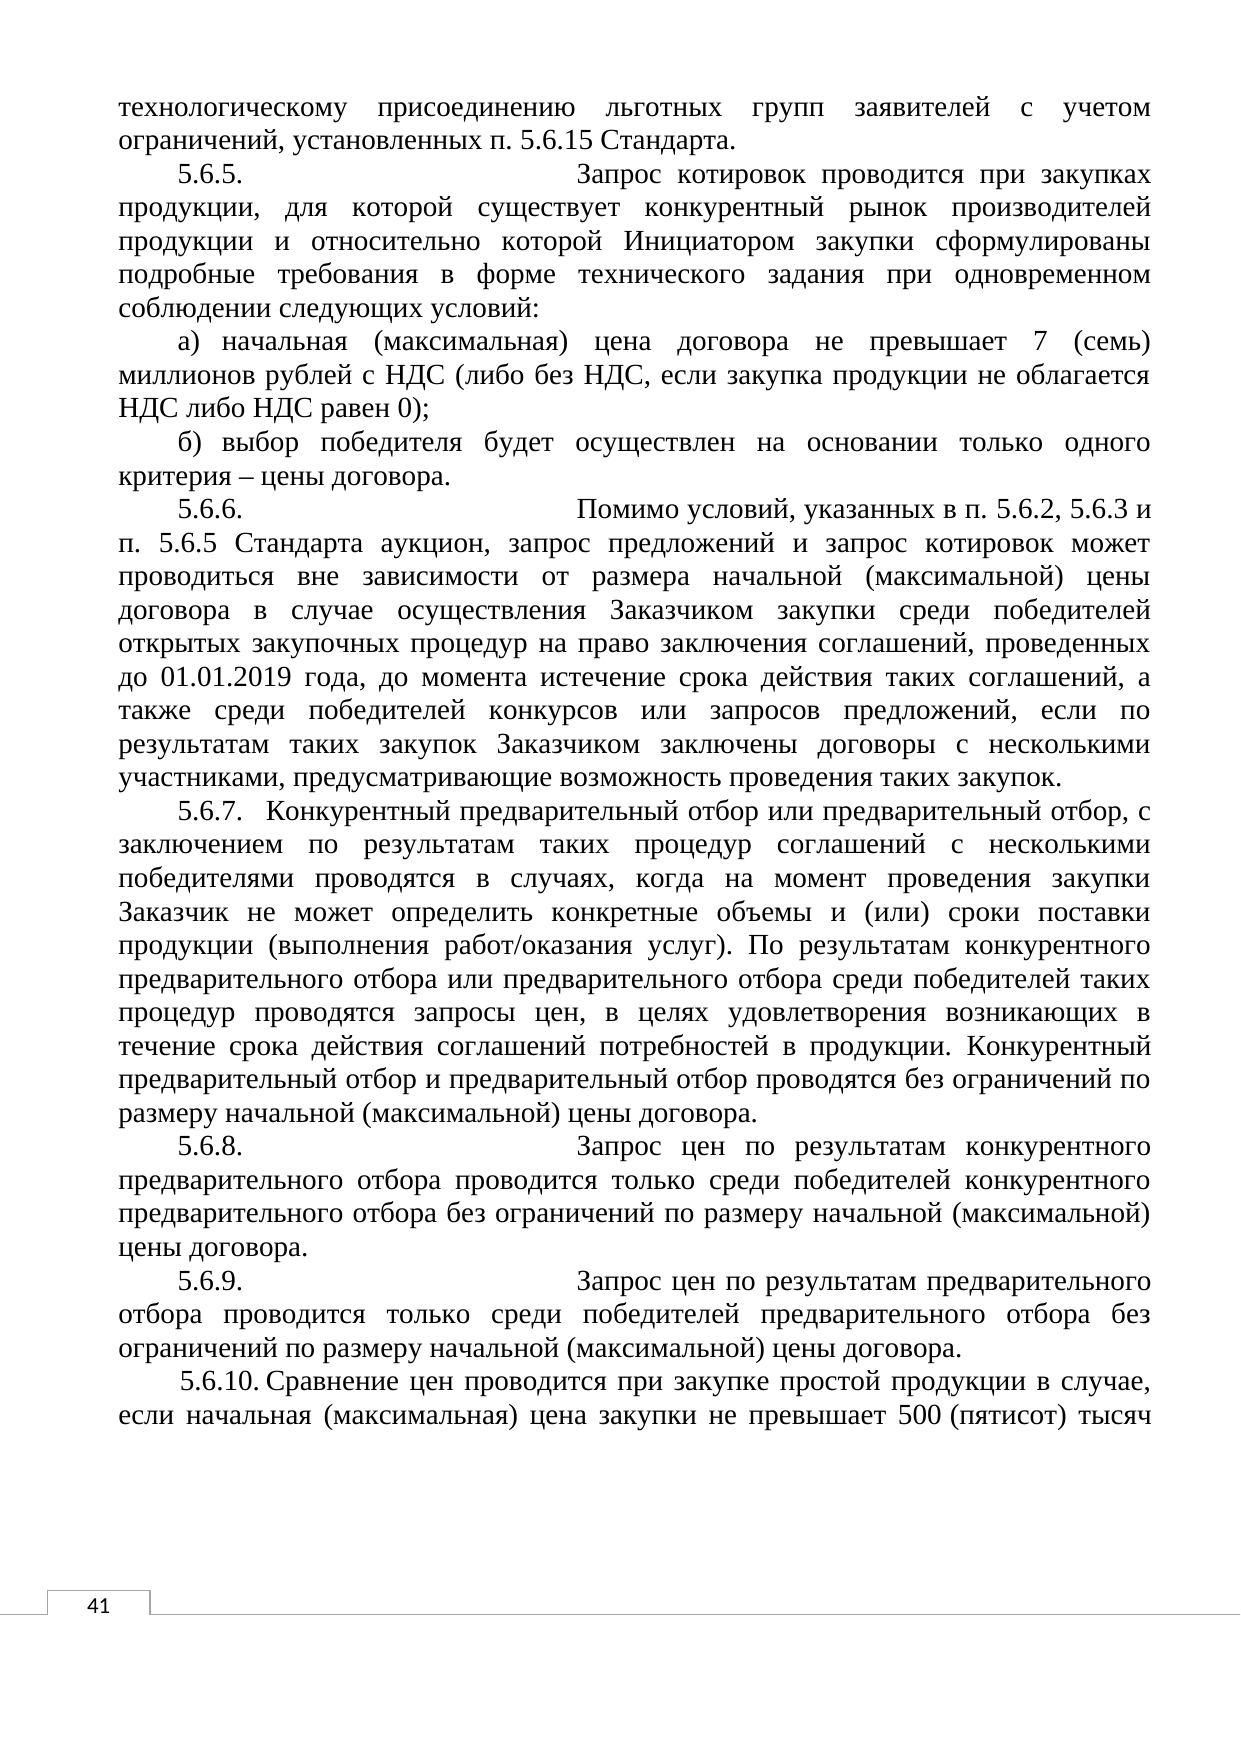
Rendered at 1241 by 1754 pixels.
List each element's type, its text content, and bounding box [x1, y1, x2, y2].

list Запрос цен по результатам предварительного отбора проводится только среди победителей предварительного отбора без ограничений по размеру начальной (максимальной) цены договора. [118, 1263, 1152, 1363]
list начальная (максимальная) цена договора не превышает 7 (семь) миллионов рублей с НДС (либо без НДС, если закупка продукции не облагается НДС либо НДС равен 0); [118, 323, 1152, 424]
list Помимо условий, указанных в п. 5.6.2, 5.6.3 и п. 5.6.5 Стандарта аукцион, запрос предложений и запрос котировок может проводиться вне зависимости от размера начальной (максимальной) цены договора в случае осуществления Заказчиком закупки среди победителей открытых закупочных процедур на право заключения соглашений, проведенных до 01.01.2019 года, до момента истечение срока действия таких соглашений, а также среди победителей конкурсов или запросов предложений, если по результатам таких закупок Заказчиком заключены договоры с несколькими участниками, предусматривающие возможность проведения таких закупок. [118, 491, 1152, 793]
list Запрос цен по результатам конкурентного предварительного отбора проводится только среди победителей конкурентного предварительного отбора без ограничений по размеру начальной (максимальной) цены договора. [118, 1128, 1152, 1263]
list выбор победителя будет осуществлен на основании только одного критерия – цены договора. [118, 424, 1152, 491]
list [118, 1363, 1152, 1430]
list Конкурентный предварительный отбор или предварительный отбор, с заключением по результатам таких процедур соглашений с несколькими победителями проводятся в случаях, когда на момент проведения закупки Заказчик не может определить конкретные объемы и (или) сроки поставки продукции (выполнения работ/оказания услуг). По результатам конкурентного предварительного отбора или предварительного отбора среди победителей таких процедур проводятся запросы цен, в целях удовлетворения возникающих в течение срока действия соглашений потребностей в продукции. Конкурентный предварительный отбор и предварительный отбор проводятся без ограничений по размеру начальной (максимальной) цены договора. [118, 793, 1152, 1128]
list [118, 89, 1152, 156]
list Запрос котировок проводится при закупках продукции, для которой существует конкурентный рынок производителей продукции и относительно которой Инициатором закупки сформулированы подробные требования в форме технического задания при одновременном соблюдении следующих условий: [118, 156, 1152, 323]
